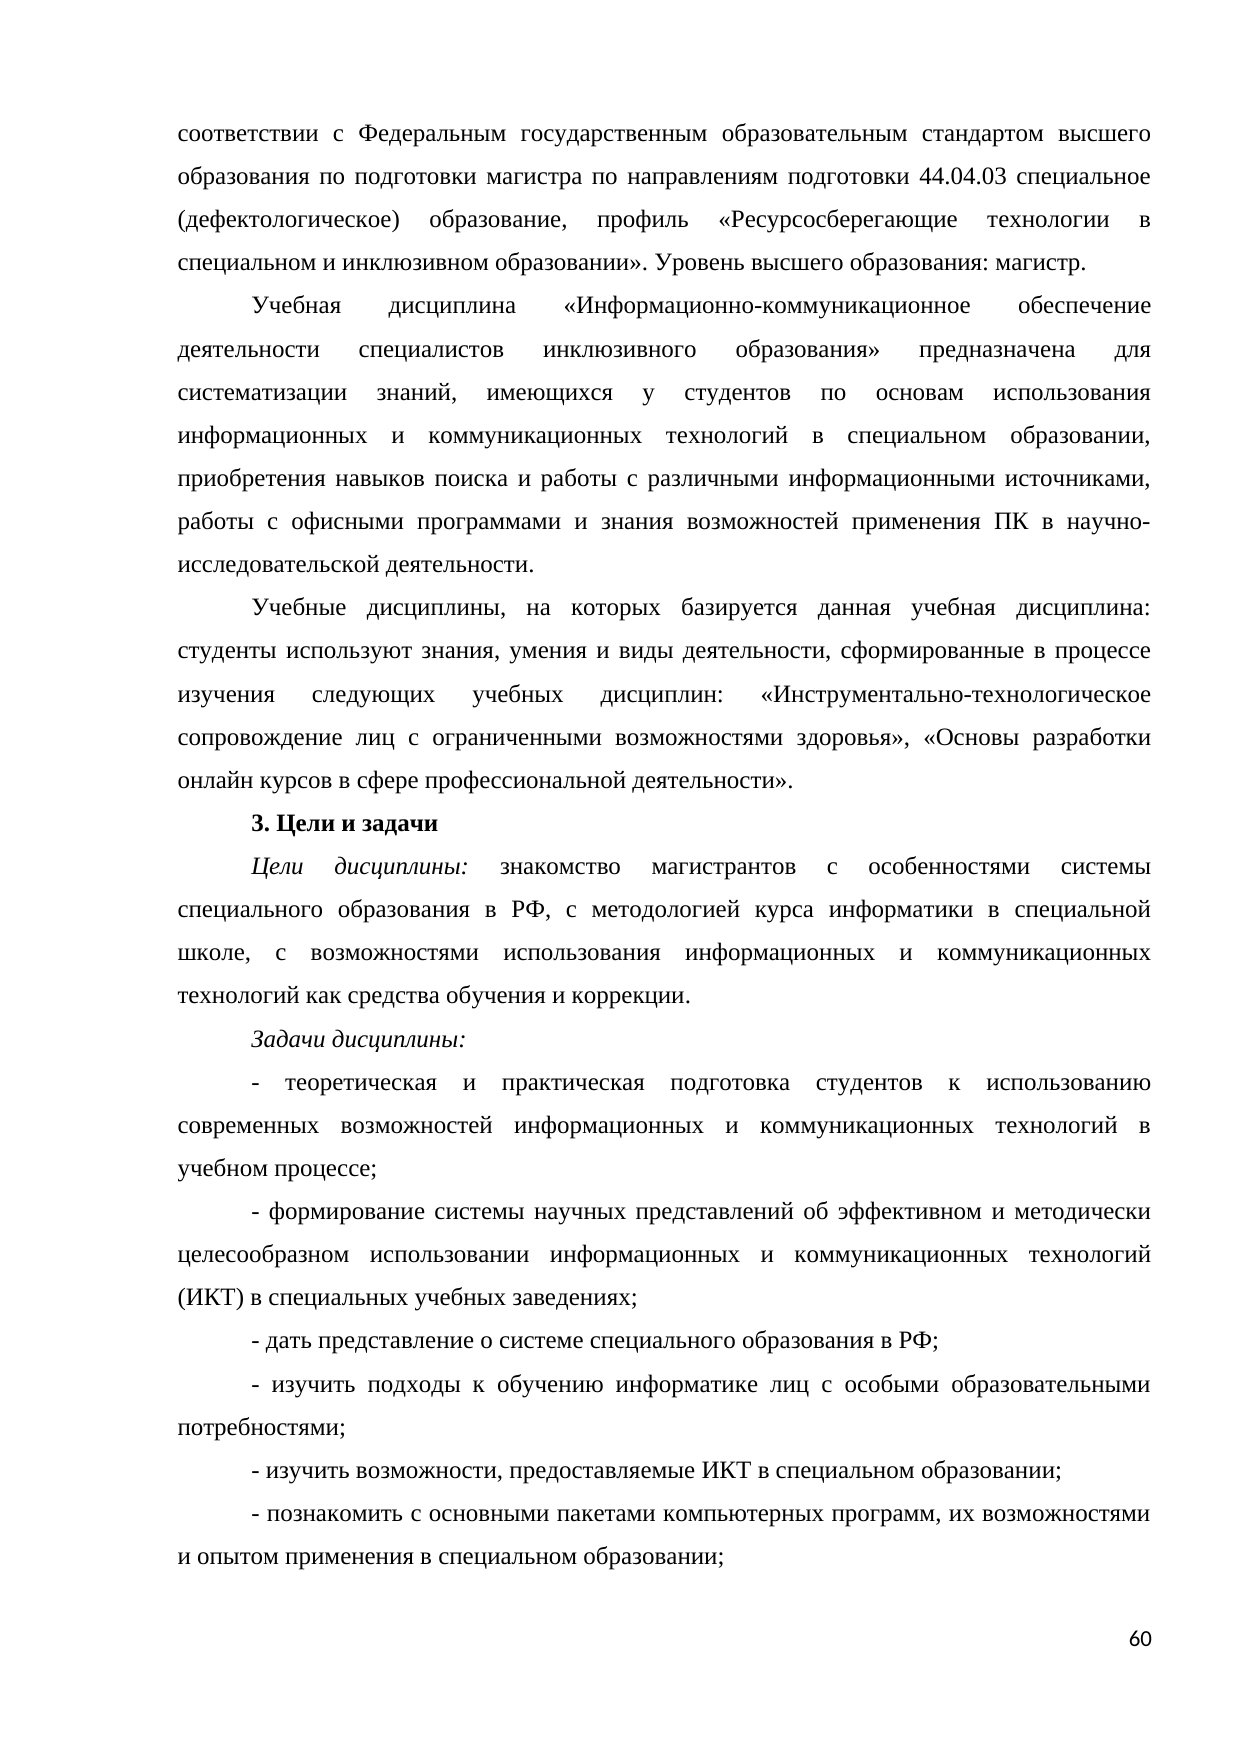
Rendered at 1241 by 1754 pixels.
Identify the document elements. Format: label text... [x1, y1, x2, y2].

text - дать представление о системе специального образования в РФ; [177, 1326, 1152, 1354]
text - формирование системы научных представлений об эффективном и методически целесообразном использовании информационных и коммуникационных технологий (ИКТ) в специальных учебных заведениях; [177, 1196, 1152, 1311]
text Цели дисциплины: знакомство магистрантов с особенностями системы специального образования в РФ, с методологией курса информатики в специальной школе, с возможностями использования информационных и коммуникационных технологий как средства обучения и коррекции. [177, 851, 1152, 1009]
text Учебная дисциплина «Информационно-коммуникационное обеспечение деятельности специалистов инклюзивного образования» предназначена для систематизации знаний, имеющихся у студентов по основам использования информационных и коммуникационных технологий в специальном образовании, приобретения навыков поиска и работы с различными информационными источниками, работы с офисными программами и знания возможностей применения ПК в научно-исследовательской деятельности. [177, 291, 1152, 578]
text - познакомить с основными пакетами компьютерных программ, их возможностями и опытом применения в специальном образовании; [177, 1498, 1152, 1570]
text - теоретическая и практическая подготовка студентов к использованию современных возможностей информационных и коммуникационных технологий в учебном процессе; [177, 1067, 1152, 1182]
text - изучить подходы к обучению информатике лиц с особыми образовательными потребностями; [177, 1369, 1152, 1441]
text 3. Цели и задачи [177, 808, 1152, 837]
text Учебные дисциплины, на которых базируется данная учебная дисциплина: студенты используют знания, умения и виды деятельности, сформированные в процессе изучения следующих учебных дисциплин: «Инструментально-технологическое сопровождение лиц с ограниченными возможностями здоровья», «Основы разработки онлайн курсов в сфере профессиональной деятельности». [177, 592, 1152, 794]
text Задачи дисциплины: [177, 1024, 1152, 1052]
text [177, 118, 1152, 276]
text - изучить возможности, предоставляемые ИКТ в специальном образовании; [177, 1455, 1152, 1484]
